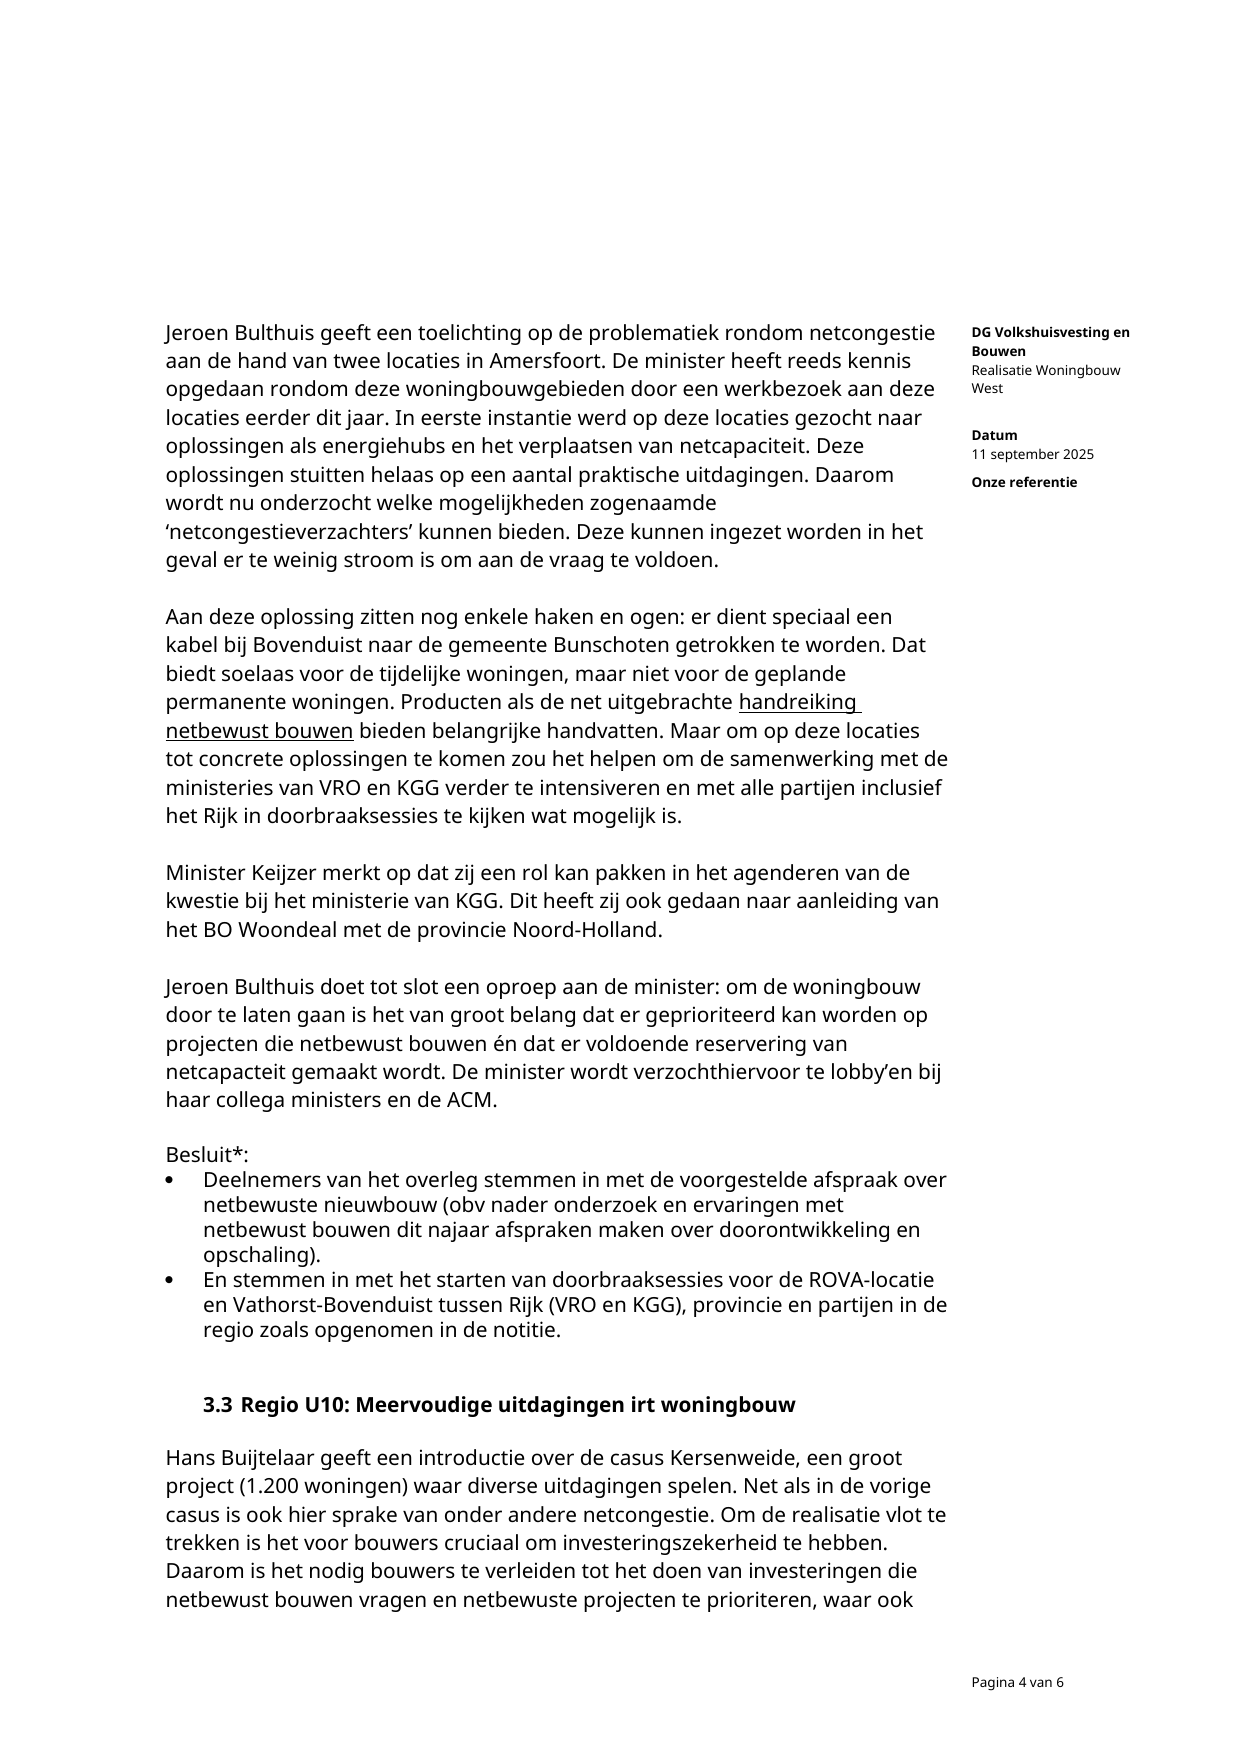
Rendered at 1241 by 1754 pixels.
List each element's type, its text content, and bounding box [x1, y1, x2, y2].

list Deelnemers van het overleg stemmen in met de voorgestelde afspraak over netbewuste nieuwbouw (obv nader onderzoek en ervaringen met netbewust bouwen dit najaar afspraken maken over doorontwikkeling en opschaling). [165, 1167, 951, 1267]
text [165, 1443, 951, 1613]
list Regio U10: Meervoudige uitdagingen irt woningbouw [203, 1393, 951, 1418]
text Jeroen Bulthuis doet tot slot een oproep aan de minister: om de woningbouw door te laten gaan is het van groot belang dat er geprioriteerd kan worden op projecten die netbewust bouwen én dat er voldoende reservering van netcapacteit gemaakt wordt. De minister wordt verzochthiervoor te lobby’en bij haar collega ministers en de ACM. [165, 972, 951, 1114]
list En stemmen in met het starten van doorbraaksessies voor de ROVA-locatie en Vathorst-Bovenduist tussen Rijk (VRO en KGG), provincie en partijen in de regio zoals opgenomen in de notitie. [165, 1267, 951, 1342]
text Besluit*: [165, 1142, 951, 1167]
text Jeroen Bulthuis geeft een toelichting op de problematiek rondom netcongestie aan de hand van twee locaties in Amersfoort. De minister heeft reeds kennis opgedaan rondom deze woningbouwgebieden door een werkbezoek aan deze locaties eerder dit jaar. In eerste instantie werd op deze locaties gezocht naar oplossingen als energiehubs en het verplaatsen van netcapaciteit. Deze oplossingen stuitten helaas op een aantal praktische uitdagingen. Daarom wordt nu onderzocht welke mogelijkheden zogenaamde ‘netcongestieverzachters’ kunnen bieden. Deze kunnen ingezet worden in het geval er te weinig stroom is om aan de vraag te voldoen. [165, 318, 951, 574]
text Aan deze oplossing zitten nog enkele haken en ogen: er dient speciaal een kabel bij Bovenduist naar de gemeente Bunschoten getrokken te worden. Dat biedt soelaas voor de tijdelijke woningen, maar niet voor de geplande permanente woningen. Producten als de net uitgebrachte handreiking netbewust bouwen bieden belangrijke handvatten. Maar om op deze locaties tot concrete oplossingen te komen zou het helpen om de samenwerking met de ministeries van VRO en KGG verder te intensiveren en met alle partijen inclusief het Rijk in doorbraaksessies te kijken wat mogelijk is. [165, 602, 951, 829]
text Minister Keijzer merkt op dat zij een rol kan pakken in het agenderen van de kwestie bij het ministerie van KGG. Dit heeft zij ook gedaan naar aanleiding van het BO Woondeal met de provincie Noord-Holland. [165, 858, 951, 943]
